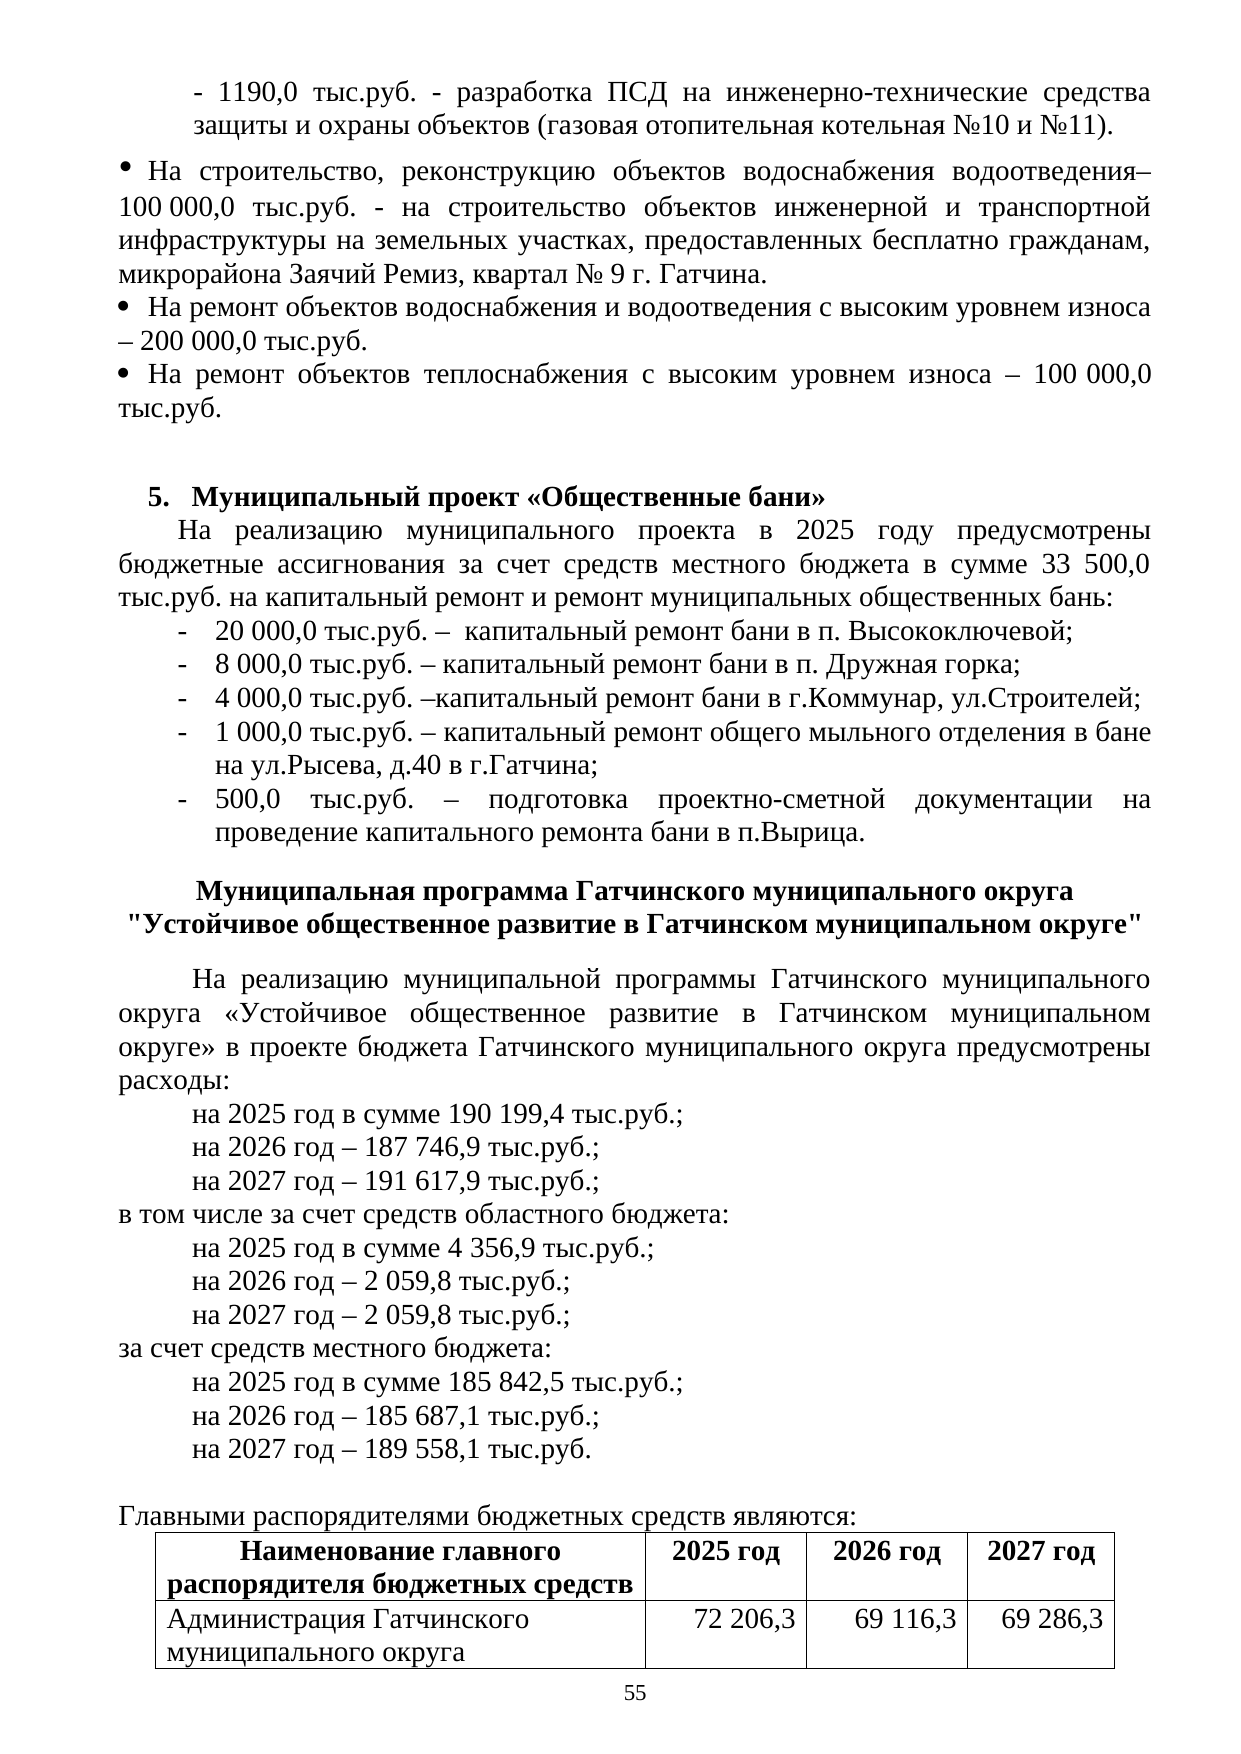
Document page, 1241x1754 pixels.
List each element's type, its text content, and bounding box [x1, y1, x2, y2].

text Муниципальная программа Гатчинского муниципального округа "Устойчивое общественное развитие в Гатчинском муниципальном округе" [118, 873, 1152, 940]
table_header 2025 год [646, 1533, 806, 1600]
table_header 2027 год [968, 1533, 1114, 1600]
table_cell 69 286,3 [968, 1601, 1114, 1668]
text на 2025 год в сумме 190 199,4 тыс.руб.; [118, 1096, 1152, 1129]
text - 1190,0 тыс.руб. - разработка ПСД на инженерно-технические средства защиты и охраны объектов (газовая отопительная котельная №10 и №11). [193, 74, 1152, 141]
list 500,0 тыс.руб. – подготовка проектно-сметной документации на проведение капитального ремонта бани в п.Вырица. [177, 781, 1152, 848]
text в том числе за счет средств областного бюджета: [118, 1196, 1152, 1230]
list На ремонт объектов водоснабжения и водоотведения с высоким уровнем износа – 200 000,0 тыс.руб. [118, 289, 1152, 357]
text на 2027 год – 191 617,9 тыс.руб.; [118, 1163, 1152, 1196]
table_cell 72 206,3 [646, 1601, 806, 1668]
list 20 000,0 тыс.руб. – капитальный ремонт бани в п. Высокоключевой; [177, 613, 1152, 647]
text на 2026 год – 2 059,8 тыс.руб.; [118, 1263, 1152, 1297]
table_cell 69 116,3 [807, 1601, 967, 1668]
table_header 2026 год [807, 1533, 967, 1600]
table_header Наименование главного распорядителя бюджетных средств [156, 1533, 645, 1600]
text • На строительство, реконструкцию объектов водоснабжения водоотведения– 100 000,0 тыс.руб. - на строительство объектов инженерной и транспортной инфраструктуры на земельных участках, предоставленных бесплатно гражданам, микрорайона Заячий Ремиз, квартал № 9 г. Гатчина. [118, 141, 1152, 289]
list 1 000,0 тыс.руб. – капитальный ремонт общего мыльного отделения в бане на ул.Рысева, д.40 в г.Гатчина; [177, 714, 1152, 781]
text за счет средств местного бюджета: [118, 1331, 1152, 1364]
list 4 000,0 тыс.руб. –капитальный ремонт бани в г.Коммунар, ул.Строителей; [177, 680, 1152, 714]
text на 2027 год – 2 059,8 тыс.руб.; [118, 1297, 1152, 1331]
text на 2025 год в сумме 185 842,5 тыс.руб.; [118, 1364, 1152, 1398]
list 8 000,0 тыс.руб. – капитальный ремонт бани в п. Дружная горка; [177, 647, 1152, 680]
list Муниципальный проект «Общественные бани» [148, 479, 1152, 512]
list На ремонт объектов теплоснабжения с высоким уровнем износа – 100 000,0 тыс.руб. [118, 357, 1152, 424]
text Главными распорядителями бюджетных средств являются: [118, 1498, 1152, 1532]
table_cell Администрация Гатчинского муниципального округа [156, 1601, 645, 1668]
text на 2025 год в сумме 4 356,9 тыс.руб.; [118, 1230, 1152, 1263]
text на 2026 год – 187 746,9 тыс.руб.; [118, 1129, 1152, 1163]
text На реализацию муниципального проекта в 2025 году предусмотрены бюджетные ассигнования за счет средств местного бюджета в сумме 33 500,0 тыс.руб. на капитальный ремонт и ремонт муниципальных общественных бань: [118, 512, 1152, 613]
text на 2027 год – 189 558,1 тыс.руб. [118, 1431, 1152, 1465]
text на 2026 год – 185 687,1 тыс.руб.; [118, 1398, 1152, 1431]
text На реализацию муниципальной программы Гатчинского муниципального округа «Устойчивое общественное развитие в Гатчинском муниципальном округе» в проекте бюджета Гатчинского муниципального округа предусмотрены расходы: [118, 962, 1152, 1096]
